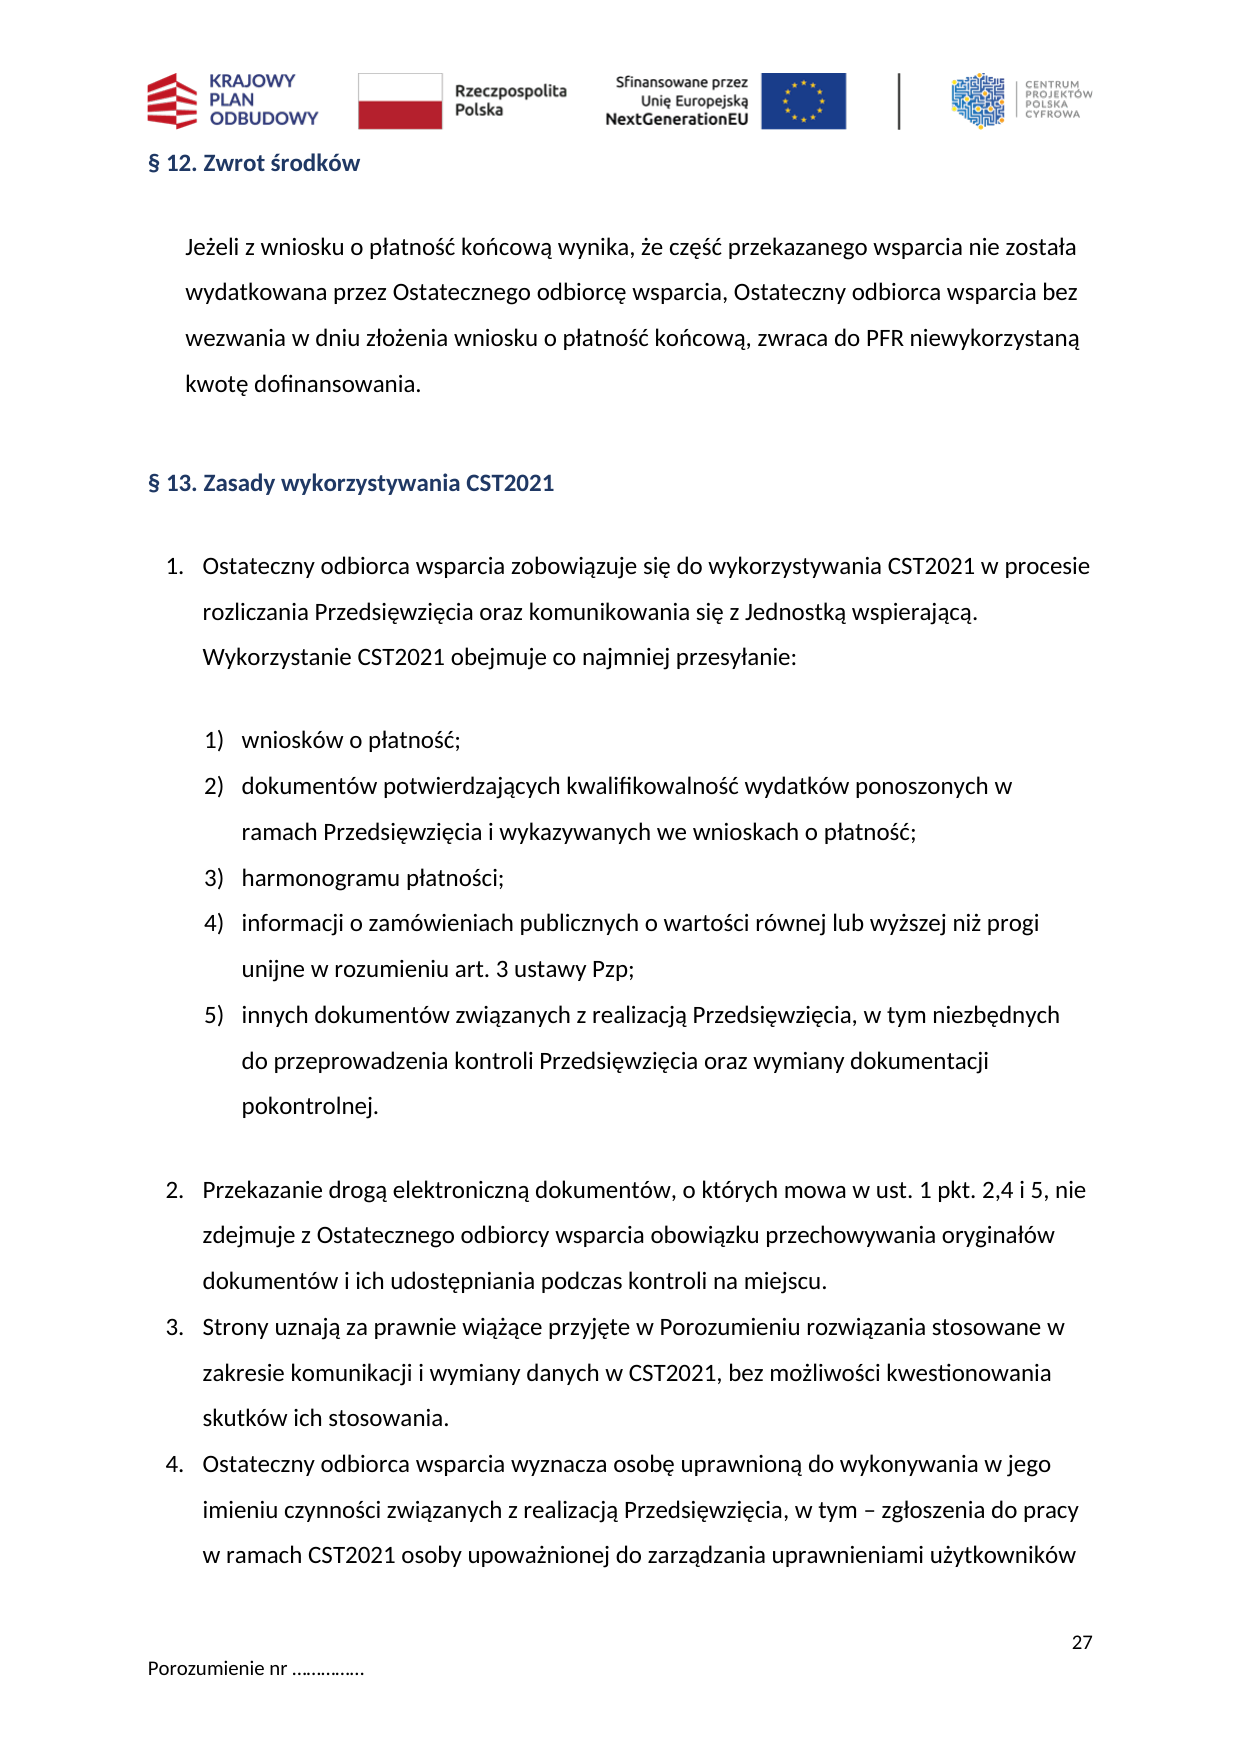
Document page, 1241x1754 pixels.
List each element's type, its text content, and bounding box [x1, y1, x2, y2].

list informacji o zamówieniach publicznych o wartości równej lub wyższej niż progi unijne w rozumieniu art. 3 ustawy Pzp; [204, 908, 1093, 984]
list Ostateczny odbiorca wsparcia zobowiązuje się do wykorzystywania CST2021 w procesie rozliczania Przedsięwzięcia oraz komunikowania się z Jednostką wspierającą. Wykorzystanie CST2021 obejmuje co najmniej przesyłanie: [165, 550, 1093, 672]
list dokumentów potwierdzających kwalifikowalność wydatków ponoszonych w ramach Przedsięwzięcia i wykazywanych we wnioskach o płatność; [204, 770, 1093, 847]
list innych dokumentów związanych z realizacją Przedsięwzięcia, w tym niezbędnych do przeprowadzenia kontroli Przedsięwzięcia oraz wymiany dokumentacji pokontrolnej. [204, 999, 1093, 1121]
text § 12. Zwrot środków [148, 148, 1093, 178]
picture [147, 73, 1093, 130]
subtitle § 13. Zasady wykorzystywania CST2021 [148, 467, 1093, 497]
list wniosków o płatność; [204, 725, 1093, 755]
list Przekazanie drogą elektroniczną dokumentów, o których mowa w ust. 1 pkt. 2,4 i 5, nie zdejmuje z Ostatecznego odbiorcy wsparcia obowiązku przechowywania oryginałów dokumentów i ich udostępniania podczas kontroli na miejscu. [165, 1174, 1093, 1296]
list harmonogramu płatności; [204, 862, 1093, 892]
list Strony uznają za prawnie wiążące przyjęte w Porozumieniu rozwiązania stosowane w zakresie komunikacji i wymiany danych w CST2021, bez możliwości kwestionowania skutków ich stosowania. [165, 1311, 1093, 1433]
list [165, 1448, 1093, 1570]
text Jeżeli z wniosku o płatność końcową wynika, że część przekazanego wsparcia nie została wydatkowana przez Ostatecznego odbiorcę wsparcia, Ostateczny odbiorca wsparcia bez wezwania w dniu złożenia wniosku o płatność końcową, zwraca do PFR niewykorzystaną kwotę dofinansowania. [185, 231, 1093, 398]
